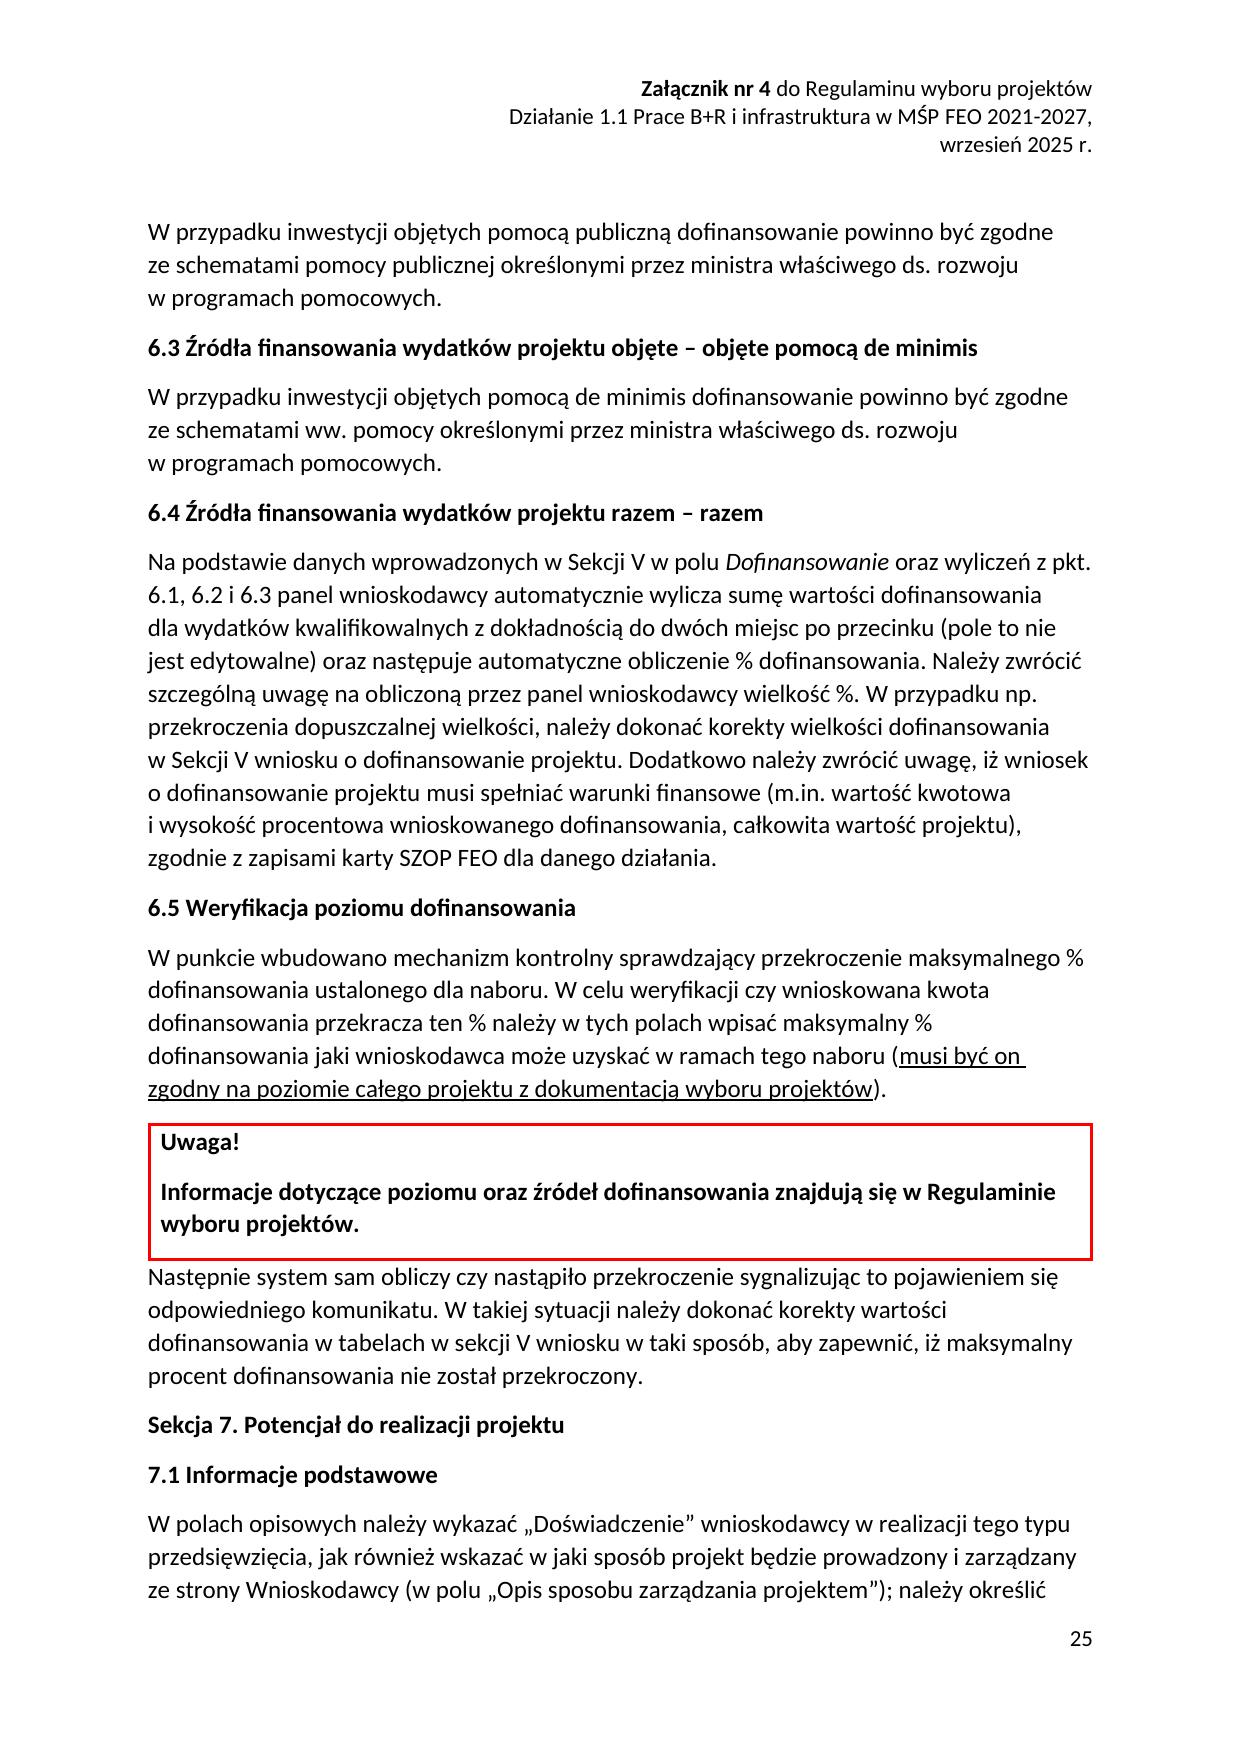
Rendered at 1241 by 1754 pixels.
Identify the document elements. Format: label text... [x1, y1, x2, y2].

subtitle 7.1 Informacje podstawowe [148, 1459, 1093, 1489]
text W przypadku inwestycji objętych pomocą de minimis dofinansowanie powinno być zgodne ze schematami ww. pomocy określonymi przez ministra właściwego ds. rozwoju w programach pomocowych. [148, 381, 1093, 478]
text Następnie system sam obliczy czy nastąpiło przekroczenie sygnalizując to pojawieniem się odpowiedniego komunikatu. W takiej sytuacji należy dokonać korekty wartości dofinansowania w tabelach w sekcji V wniosku w taki sposób, aby zapewnić, iż maksymalny procent dofinansowania nie został przekroczony. [148, 1261, 1093, 1390]
subtitle 6.3 Źródła finansowania wydatków projektu objęte – objęte pomocą de minimis [148, 332, 1093, 362]
text Na podstawie danych wprowadzonych w Sekcji V w polu Dofinansowanie oraz wyliczeń z pkt. 6.1, 6.2 i 6.3 panel wnioskodawcy automatycznie wylicza sumę wartości dofinansowania dla wydatków kwalifikowalnych z dokładnością do dwóch miejsc po przecinku (pole to nie jest edytowalne) oraz następuje automatyczne obliczenie % dofinansowania. Należy zwrócić szczególną uwagę na obliczoną przez panel wnioskodawcy wielkość %. W przypadku np. przekroczenia dopuszczalnej wielkości, należy dokonać korekty wielkości dofinansowania w Sekcji V wniosku o dofinansowanie projektu. Dodatkowo należy zwrócić uwagę, iż wniosek o dofinansowanie projektu musi spełniać warunki finansowe (m.in. wartość kwotowa i wysokość procentowa wnioskowanego dofinansowania, całkowita wartość projektu), zgodnie z zapisami karty SZOP FEO dla danego działania. [148, 546, 1093, 873]
subtitle 6.5 Weryfikacja poziomu dofinansowania [148, 892, 1093, 923]
text W punkcie wbudowano mechanizm kontrolny sprawdzający przekroczenie maksymalnego % dofinansowania ustalonego dla naboru. W celu weryfikacji czy wnioskowana kwota dofinansowania przekracza ten % należy w tych polach wpisać maksymalny % dofinansowania jaki wnioskodawca może uzyskać w ramach tego naboru (musi być on zgodny na poziomie całego projektu z dokumentacją wyboru projektów). [148, 942, 1093, 1104]
text W przypadku inwestycji objętych pomocą publiczną dofinansowanie powinno być zgodne ze schematami pomocy publicznej określonymi przez ministra właściwego ds. rozwoju w programach pomocowych. [148, 216, 1093, 313]
table_header Uwaga! Informacje dotyczące poziomu oraz źródeł dofinansowania znajdują się w Regulaminie wyboru projektów. [151, 1126, 1090, 1258]
subtitle 6.4 Źródła finansowania wydatków projektu razem – razem [148, 497, 1093, 527]
subtitle Sekcja 7. Potencjał do realizacji projektu [148, 1409, 1093, 1440]
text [148, 1508, 1093, 1605]
